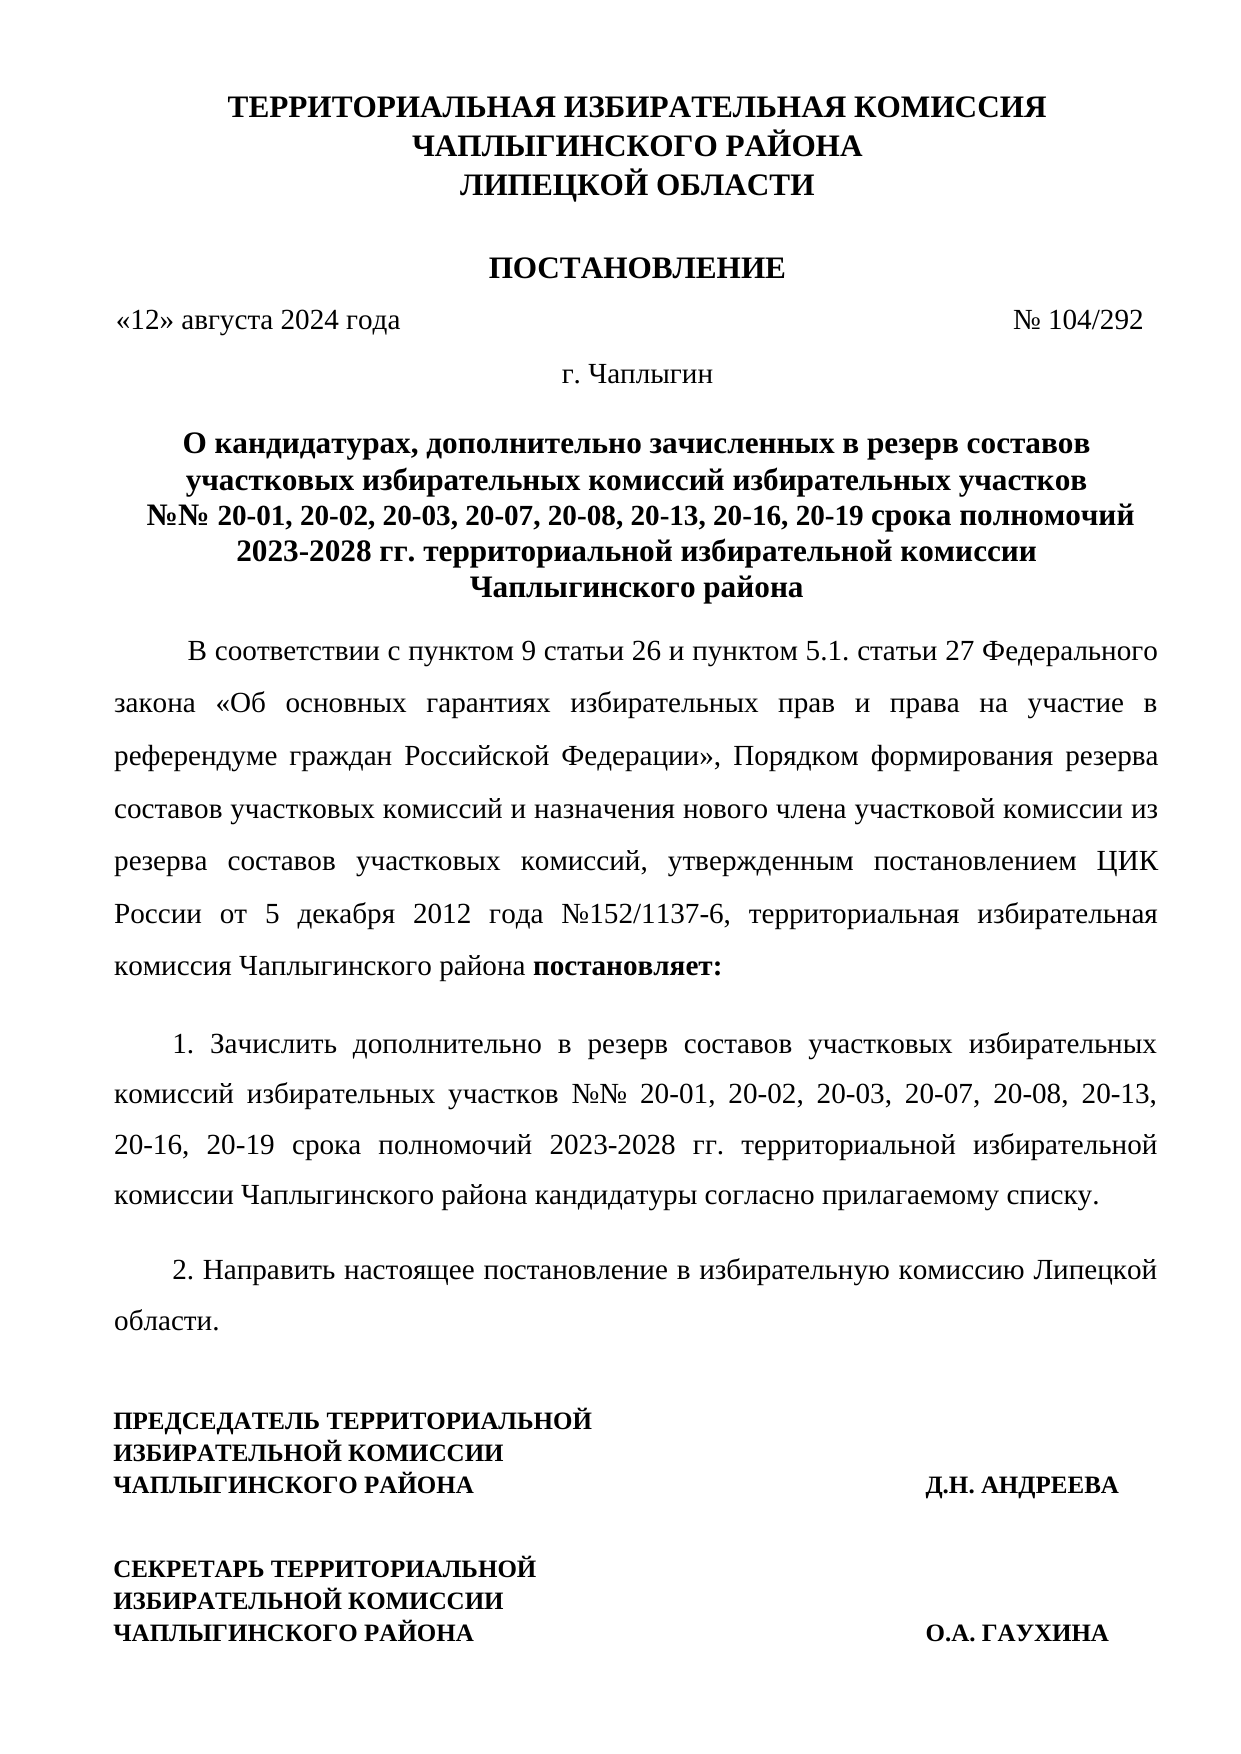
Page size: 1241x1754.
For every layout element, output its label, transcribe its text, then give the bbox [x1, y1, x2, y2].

text Чаплыгинского района [113, 568, 1160, 604]
text ИЗБИРАТЕЛЬНОЙ КОМИССИИ [113, 1438, 895, 1467]
text ПРЕДСЕДАТЕЛЬ ТЕРРИТОРИАЛЬНОЙ [113, 1406, 1159, 1435]
text 2. Направить настоящее постановление в избирательную комиссию Липецкой области. [114, 1252, 1158, 1336]
text ИЗБИРАТЕЛЬНОЙ КОМИССИИ [113, 1586, 1159, 1614]
text СЕКРЕТАРЬ ТЕРРИТОРИАЛЬНОЙ [113, 1554, 1159, 1583]
text О кандидатурах, дополнительно зачисленных в резерв составов участковых избирательных комиссий избирательных участков [113, 425, 1160, 497]
text 1. Зачислить дополнительно в резерв составов участковых избирательных комиссий избирательных участков №№ 20-01, 20-02, 20-03, 20-07, 20-08, 20-13, 20-16, 20-19 срока полномочий 2023-2028 гг. территориальной избирательной комиссии Чаплыгинского района кандидатуры согласно прилагаемому списку. [114, 1026, 1158, 1211]
text №№ 20-01, 20-02, 20-03, 20-07, 20-08, 20-13, 20-16, 20-19 срока полномочий 2023-2028 гг. территориальной избирательной комиссии [113, 497, 1160, 568]
text ЧАПЛЫГИНСКОГО РАЙОНА О.А. ГАУХИНА [113, 1618, 1159, 1646]
text ЧАПЛЫГИНСКОГО РАЙОНА [116, 127, 1159, 163]
text ПОСТАНОВЛЕНИЕ [116, 249, 1159, 285]
text ЛИПЕЦКОЙ ОБЛАСТИ [116, 166, 1159, 202]
text г. Чаплыгин [116, 356, 1159, 389]
text В соответствии с пунктом 9 статьи 26 и пунктом 5.1. статьи 27 Федерального закона «Об основных гарантиях избирательных прав и права на участие в референдуме граждан Российской Федерации», Порядком формирования резерва составов участковых комиссий и назначения нового члена участковой комиссии из резерва составов участковых комиссий, утвержденным постановлением ЦИК России от 5 декабря 2012 года №152/1137-6, территориальная избирательная комиссия Чаплыгинского района постановляет: [114, 633, 1159, 982]
text ТЕРРИТОРИАЛЬНАЯ ИЗБИРАТЕЛЬНАЯ КОМИССИЯ [116, 89, 1159, 124]
text «12» августа 2024 года № 104/292 [116, 302, 1159, 336]
text ЧАПЛЫГИНСКОГО РАЙОНА Д.Н. АНДРЕЕВА [113, 1470, 1159, 1499]
